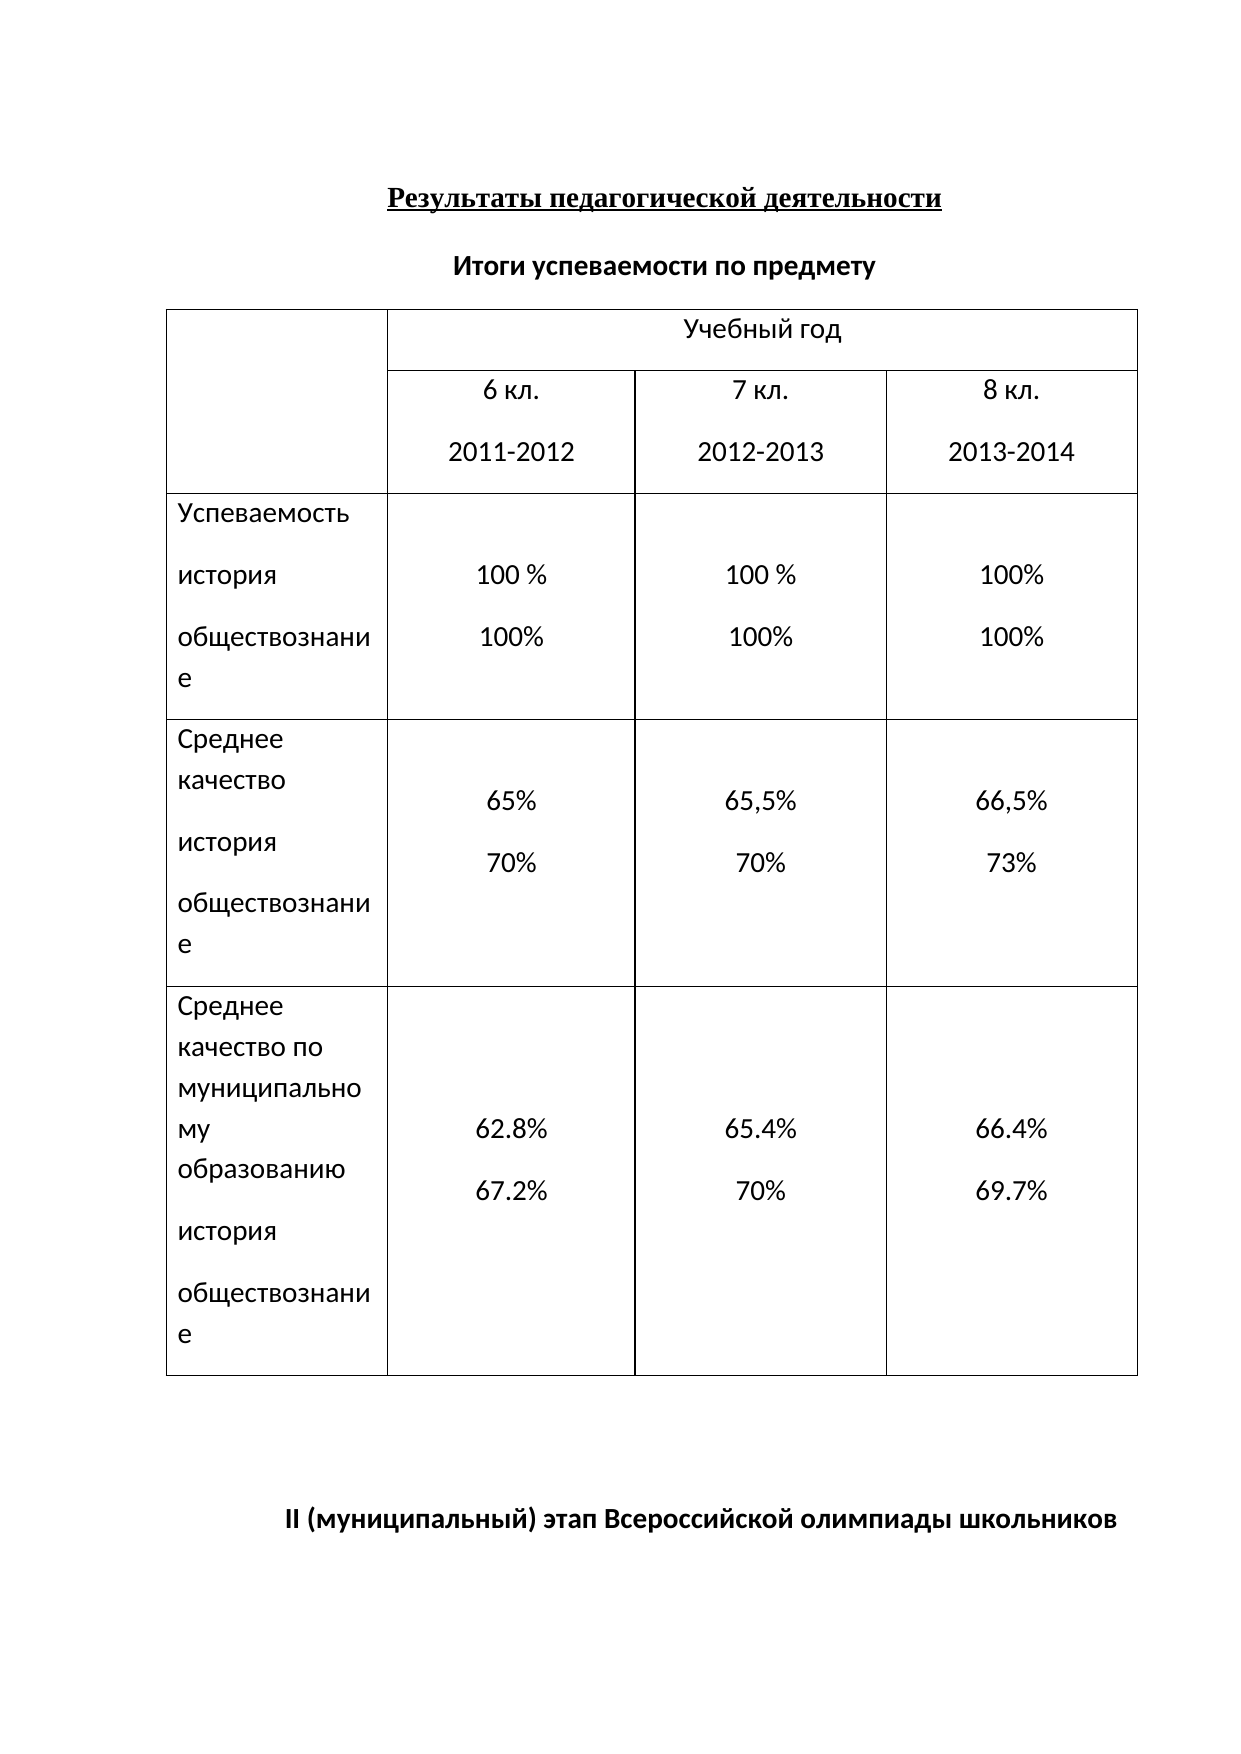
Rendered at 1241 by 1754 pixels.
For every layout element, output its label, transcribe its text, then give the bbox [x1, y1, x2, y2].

table_cell 7 кл. 2012-2013 [636, 371, 886, 493]
table_cell Среднее качество по муниципальному образованию история обществознание [167, 987, 387, 1375]
table_header [167, 310, 387, 493]
table_cell 100 % 100% [636, 494, 886, 719]
table_cell 62.8% 67.2% [388, 987, 634, 1375]
table_cell 8 кл. 2013-2014 [887, 371, 1137, 493]
table_header Учебный год [388, 310, 1137, 370]
table_cell 100% 100% [887, 494, 1137, 719]
table_cell 100 % 100% [388, 494, 634, 719]
table_cell 65.4% 70% [636, 987, 886, 1375]
list Результаты педагогической деятельности [177, 180, 1152, 213]
table_cell 6 кл. 2011-2012 [388, 371, 634, 493]
table_cell 66.4% 69.7% [887, 987, 1137, 1375]
table_cell 65% 70% [388, 720, 634, 986]
table_cell Успеваемость история обществознание [167, 494, 387, 719]
table_cell Среднее качество история обществознание [167, 720, 387, 986]
table_cell 66,5% 73% [887, 720, 1137, 986]
text II (муниципальный) этап Всероссийской олимпиады школьников [177, 1500, 1152, 1536]
text Итоги успеваемости по предмету [177, 247, 1152, 283]
table_cell 65,5% 70% [636, 720, 886, 986]
